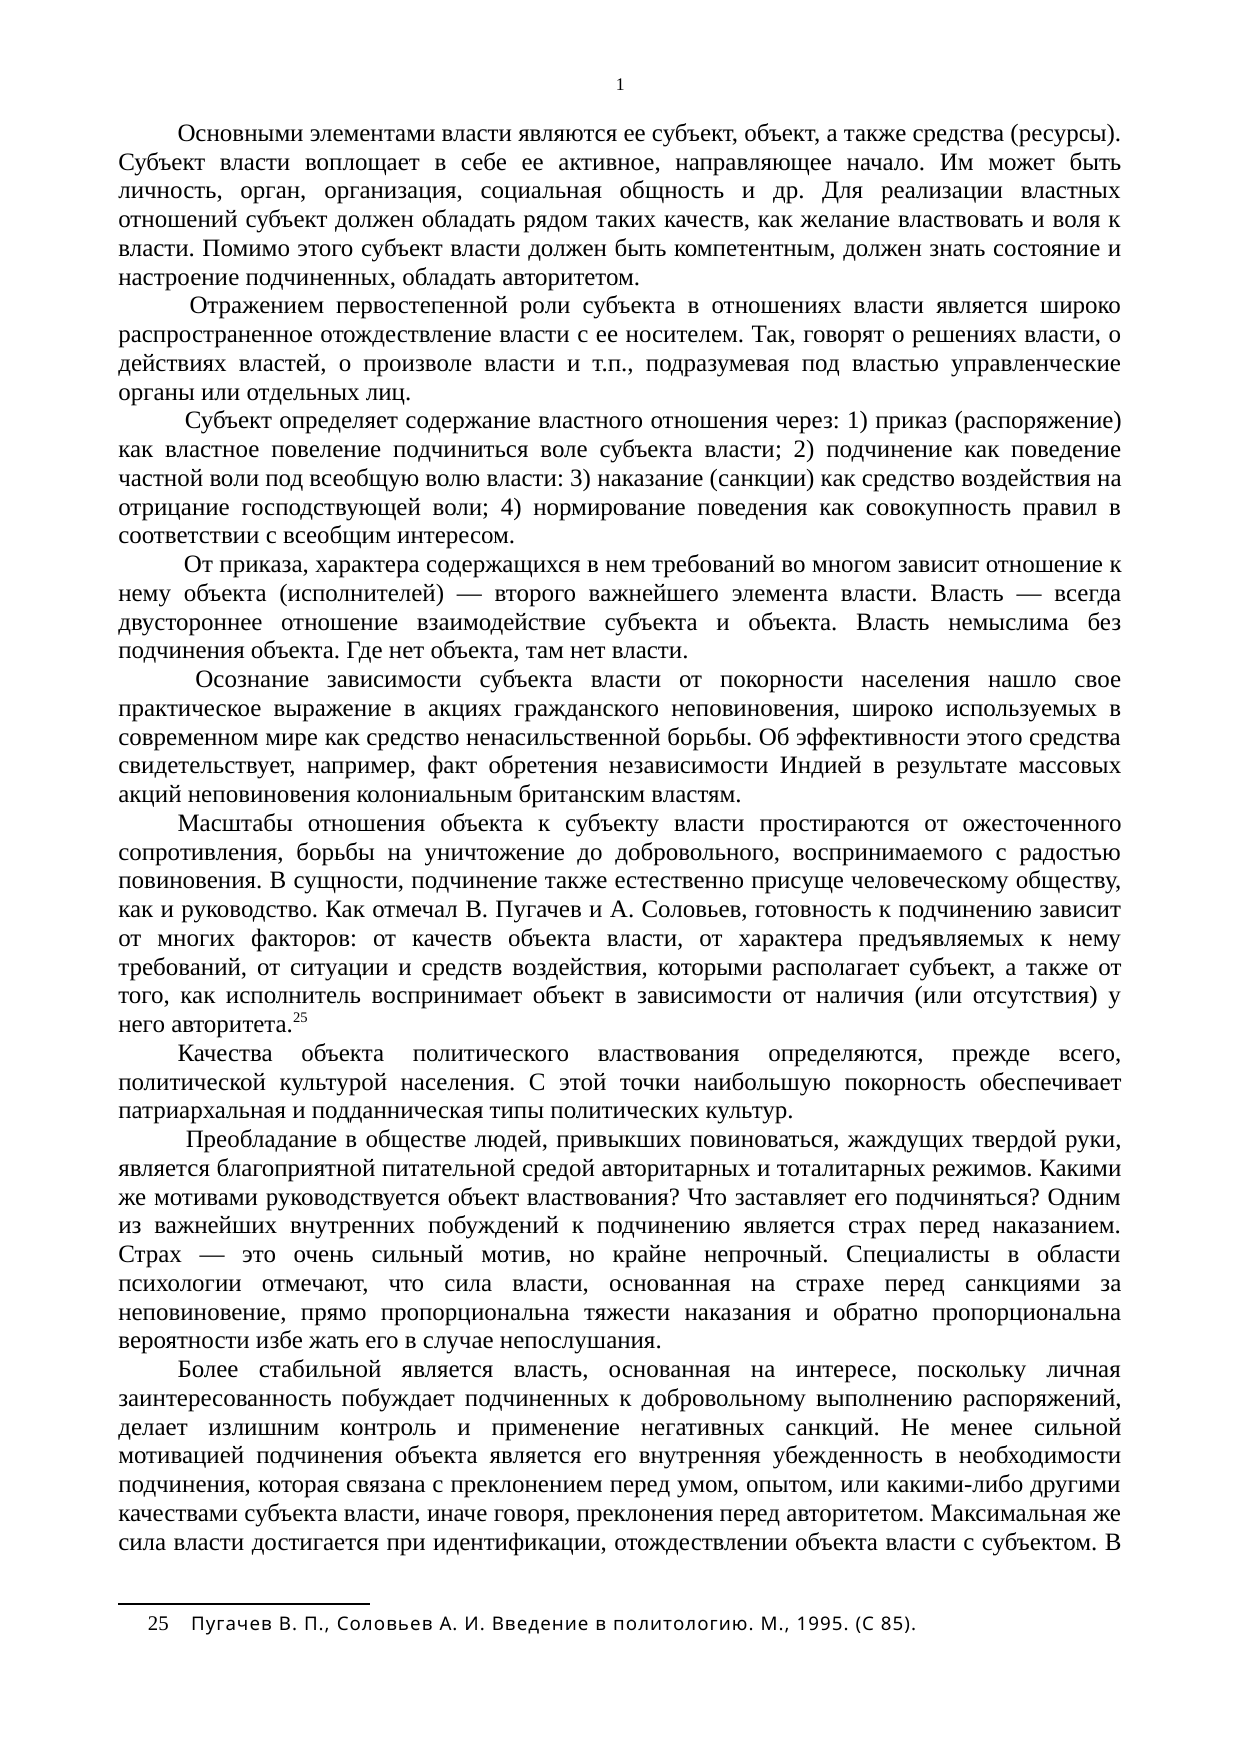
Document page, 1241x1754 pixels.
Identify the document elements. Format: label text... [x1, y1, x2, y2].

text Субъект определяет содержание властного отношения через: 1) приказ (распоряжение) как властное повеление подчиниться воле субъекта власти; 2) подчинение как поведение частной воли под всеобщую волю власти: 3) наказание (санкции) как средство воздействия на отрицание господствующей воли; 4) нормирование поведения как совокупность правил в соответствии с всеобщим интересом. [118, 406, 1122, 549]
text Осознание зависимости субъекта власти от покорности населения нашло свое практическое выражение в акциях гражданского неповиновения, широко используемых в современном мире как средство ненасильственной борьбы. Об эффективности этого средства свидетельствует, например, факт обретения независимости Индией в результате массовых акций неповиновения колониальным британским властям. [118, 664, 1122, 808]
text Качества объекта политического властвования определяются, прежде всего, политической культурой населения. С этой точки наибольшую покорность обеспечивает патриархальная и подданническая типы политических культур. [118, 1038, 1122, 1124]
text Масштабы отношения объекта к субъекту власти простираются от ожесточенного сопротивления, борьбы на уничтожение до добровольного, воспринимаемого с радостью повиновения. В сущности, подчинение также естественно присуще человеческому обществу, как и руководство. Как отмечал В. Пугачев и А. Соловьев, готовность к подчинению зависит от многих факторов: от качеств объекта власти, от характера предъявляемых к нему требований, от ситуации и средств воздействия, которыми располагает субъект, а также от того, как исполнитель воспринимает объект в зависимости от наличия (или отсутствия) у него авторитета. [118, 808, 1122, 1038]
text От приказа, характера содержащихся в нем требований во многом зависит отношение к нему объекта (исполнителей) — второго важнейшего элемента власти. Власть — всегда двустороннее отношение взаимодействие субъекта и объекта. Власть немыслима без подчинения объекта. Где нет объекта, там нет власти. [118, 549, 1122, 664]
text Отражением первостепенной роли субъекта в отношениях власти является широко распространенное отождествление власти с ее носителем. Так, говорят о решениях власти, о действиях властей, о произволе власти и т.п., подразумевая под властью управленческие органы или отдельных лиц. [118, 291, 1122, 406]
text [118, 1354, 1122, 1556]
text Преобладание в обществе людей, привыкших повиноваться, жаждущих твердой руки, является благоприятной питательной средой авторитарных и тоталитарных режимов. Какими же мотивами руководствуется объект властвования? Что заставляет его подчиняться? Одним из важнейших внутренних побуждений к подчинению является страх перед наказанием. Страх — это очень сильный мотив, но крайне непрочный. Специалисты в области психологии отмечают, что сила власти, основанная на страхе перед санкциями за неповиновение, прямо пропорциональна тяжести наказания и обратно пропорциональна вероятности избе жать его в случае непослушания. [118, 1124, 1122, 1354]
text Основными элементами власти являются ее субъект, объект, а также средства (ресурсы). Субъект власти воплощает в себе ее активное, направляющее начало. Им может быть личность, орган, организация, социальная общность и др. Для реализации властных отношений субъект должен обладать рядом таких качеств, как желание властвовать и воля к власти. Помимо этого субъект власти должен быть компетентным, должен знать состояние и настроение подчиненных, обладать авторитетом. [118, 118, 1122, 291]
